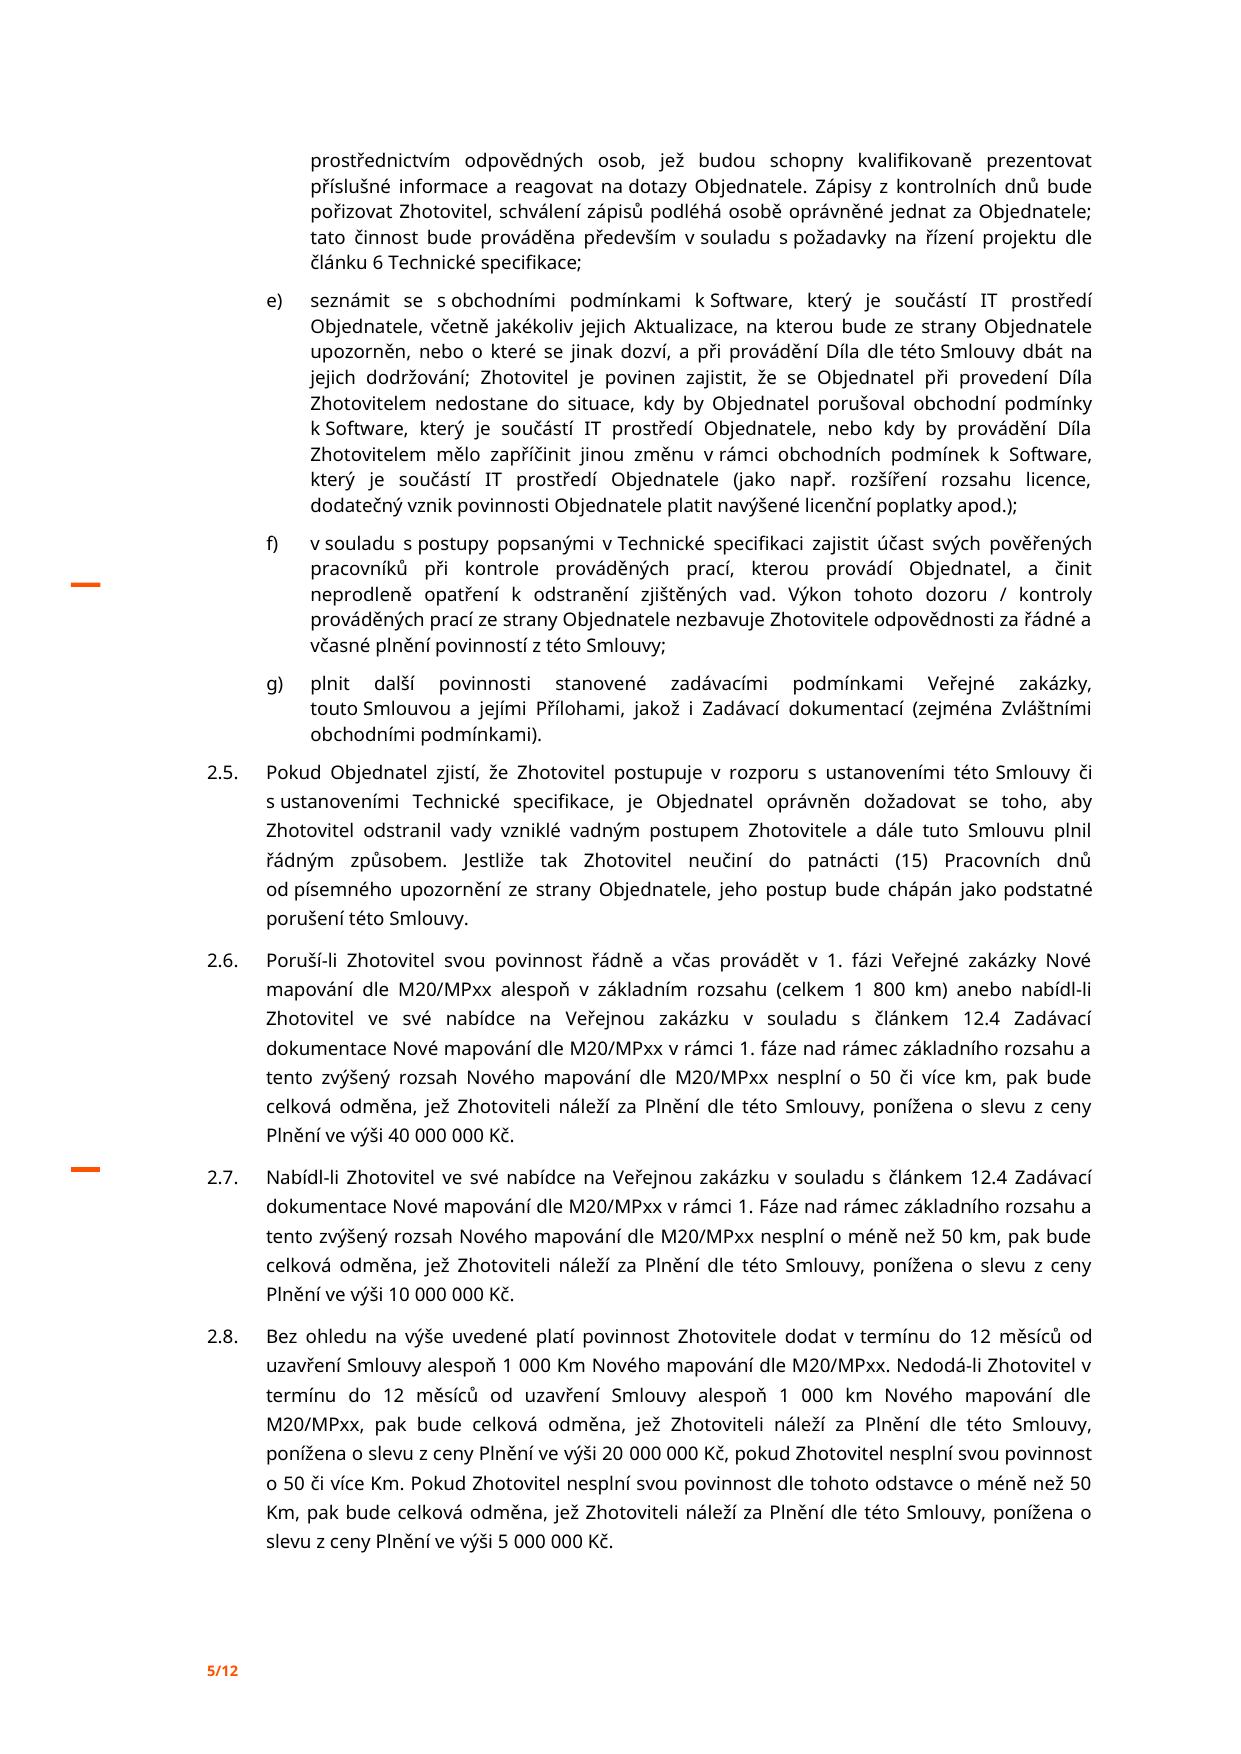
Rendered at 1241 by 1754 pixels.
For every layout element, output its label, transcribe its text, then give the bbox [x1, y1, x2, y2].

text Pokud Objednatel zjistí, že Zhotovitel postupuje v rozporu s ustanoveními této Smlouvy či s ustanoveními Technické specifikace, je Objednatel oprávněn dožadovat se toho, aby Zhotovitel odstranil vady vzniklé vadným postupem Zhotovitele a dále tuto Smlouvu plnil řádným způsobem. Jestliže tak Zhotovitel neučiní do patnácti (15) Pracovních dnů od písemného upozornění ze strany Objednatele, jeho postup bude chápán jako podstatné porušení této Smlouvy. [207, 759, 1093, 931]
list plnit další povinnosti stanovené zadávacími podmínkami Veřejné zakázky, touto Smlouvou a jejími Přílohami, jakož i Zadávací dokumentací (zejména Zvláštními obchodními podmínkami). [266, 670, 1093, 747]
text Poruší-li Zhotovitel svou povinnost řádně a včas provádět v 1. fázi Veřejné zakázky Nové mapování dle M20/MPxx alespoň v základním rozsahu (celkem 1 800 km) anebo nabídl-li Zhotovitel ve své nabídce na Veřejnou zakázku v souladu s článkem 12.4 Zadávací dokumentace Nové mapování dle M20/MPxx v rámci 1. fáze nad rámec základního rozsahu a tento zvýšený rozsah Nového mapování dle M20/MPxx nesplní o 50 či více km, pak bude celková odměna, jež Zhotoviteli náleží za Plnění dle této Smlouvy, ponížena o slevu z ceny Plnění ve výši 40 000 000 Kč. [207, 947, 1093, 1148]
text Nabídl-li Zhotovitel ve své nabídce na Veřejnou zakázku v souladu s článkem 12.4 Zadávací dokumentace Nové mapování dle M20/MPxx v rámci 1. Fáze nad rámec základního rozsahu a tento zvýšený rozsah Nového mapování dle M20/MPxx nesplní o méně než 50 km, pak bude celková odměna, jež Zhotoviteli náleží za Plnění dle této Smlouvy, ponížena o slevu z ceny Plnění ve výši 10 000 000 Kč. [207, 1164, 1093, 1307]
list seznámit se s obchodními podmínkami k Software, který je součástí IT prostředí Objednatele, včetně jakékoliv jejich Aktualizace, na kterou bude ze strany Objednatele upozorněn, nebo o které se jinak dozví, a při provádění Díla dle této Smlouvy dbát na jejich dodržování; Zhotovitel je povinen zajistit, že se Objednatel při provedení Díla Zhotovitelem nedostane do situace, kdy by Objednatel porušoval obchodní podmínky k Software, který je součástí IT prostředí Objednatele, nebo kdy by provádění Díla Zhotovitelem mělo zapříčinit jinou změnu v rámci obchodních podmínek k Software, který je součástí IT prostředí Objednatele (jako např. rozšíření rozsahu licence, dodatečný vznik povinnosti Objednatele platit navýšené licenční poplatky apod.); [266, 288, 1093, 517]
text Bez ohledu na výše uvedené platí povinnost Zhotovitele dodat v termínu do 12 měsíců od uzavření Smlouvy alespoň 1 000 Km Nového mapování dle M20/MPxx. Nedodá-li Zhotovitel v termínu do 12 měsíců od uzavření Smlouvy alespoň 1 000 km Nového mapování dle M20/MPxx, pak bude celková odměna, jež Zhotoviteli náleží za Plnění dle této Smlouvy, ponížena o slevu z ceny Plnění ve výši 20 000 000 Kč, pokud Zhotovitel nesplní svou povinnost o 50 či více Km. Pokud Zhotovitel nesplní svou povinnost dle tohoto odstavce o méně než 50 Km, pak bude celková odměna, jež Zhotoviteli náleží za Plnění dle této Smlouvy, ponížena o slevu z ceny Plnění ve výši 5 000 000 Kč. [207, 1323, 1093, 1554]
list v souladu s postupy popsanými v Technické specifikaci zajistit účast svých pověřených pracovníků při kontrole prováděných prací, kterou provádí Objednatel, a činit neprodleně opatření k odstranění zjištěných vad. Výkon tohoto dozoru / kontroly prováděných prací ze strany Objednatele nezbavuje Zhotovitele odpovědnosti za řádné a včasné plnění povinností z této Smlouvy; [266, 530, 1093, 657]
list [266, 148, 1093, 275]
